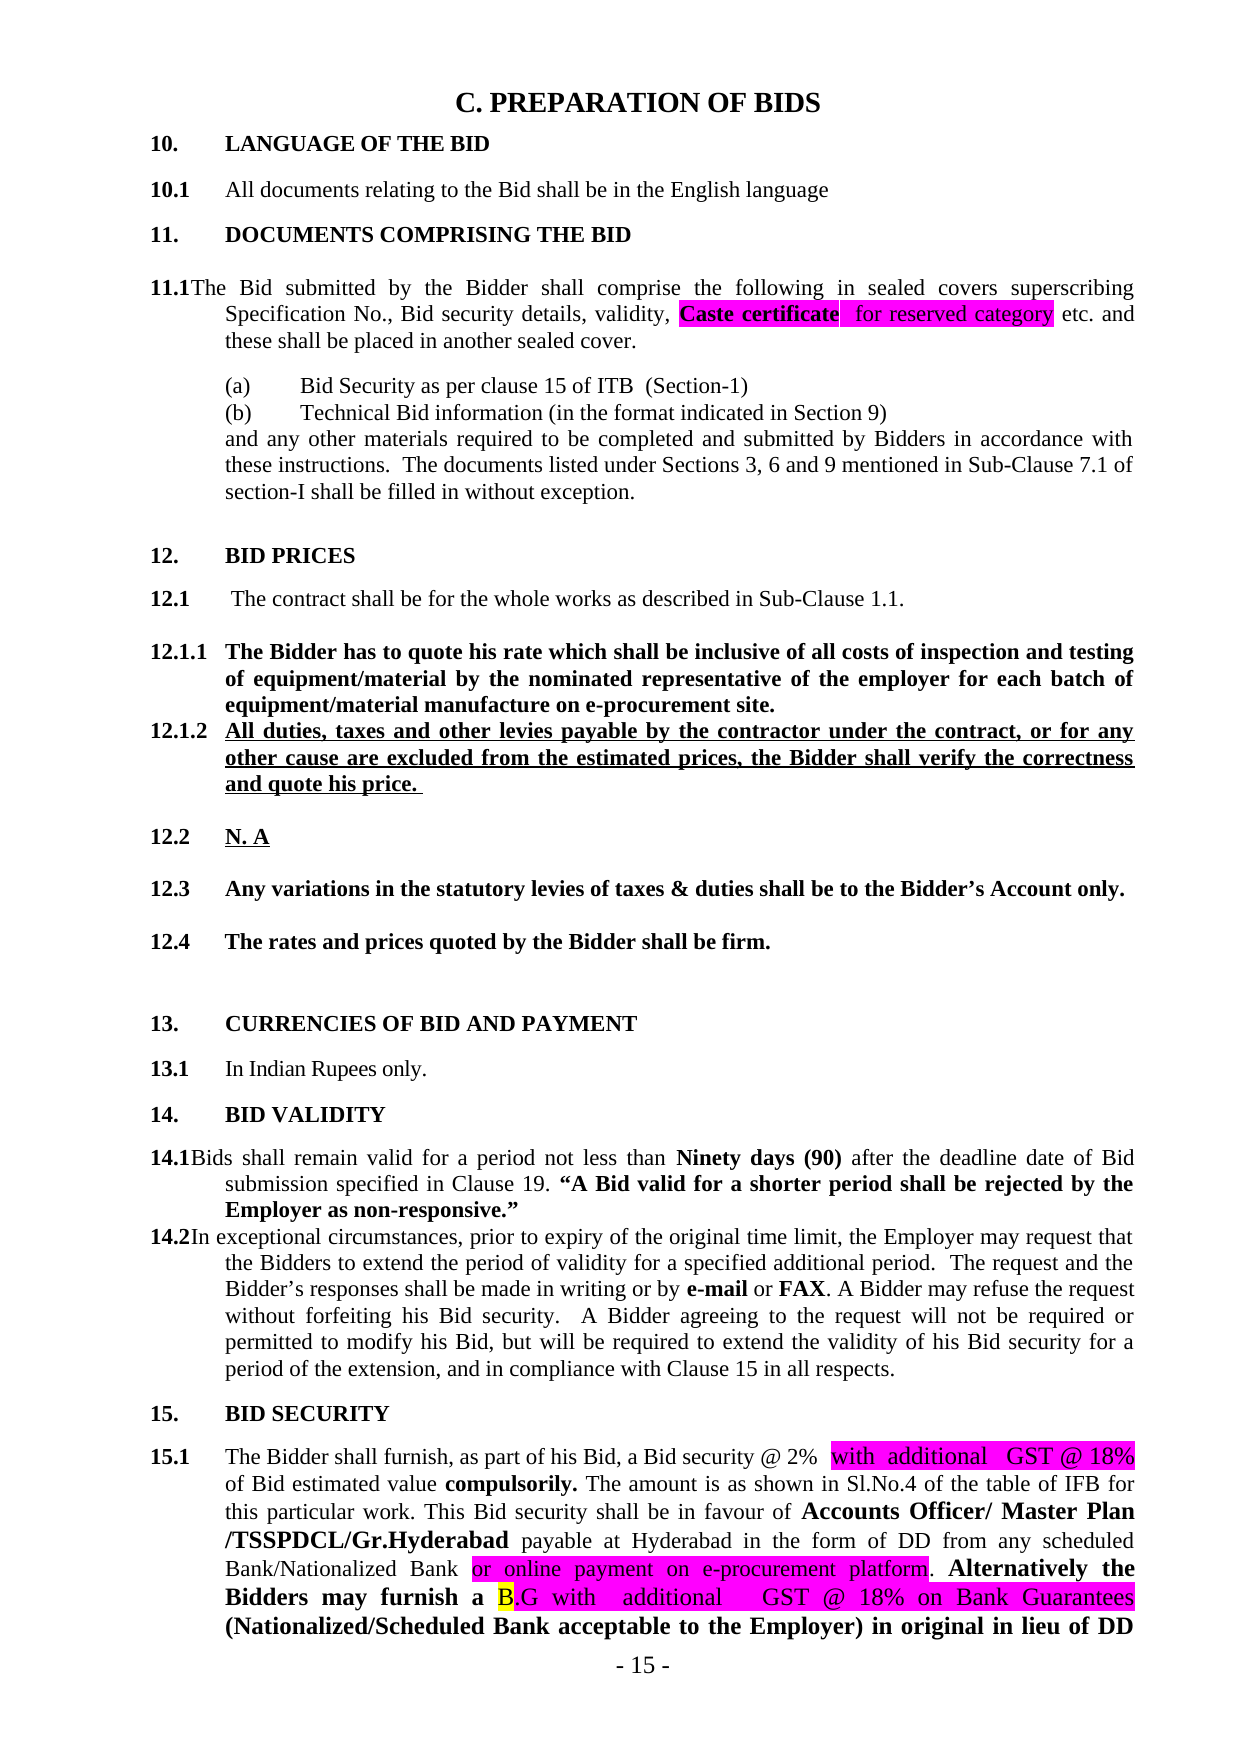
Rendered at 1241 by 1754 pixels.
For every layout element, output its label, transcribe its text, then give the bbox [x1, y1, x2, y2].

text 15. BID SECURITY [150, 1400, 1135, 1427]
list Bids shall remain valid for a period not less than Ninety days (90) after the deadline date of Bid submission specified in Clause 19. “A Bid valid for a shorter period shall be rejected by the Employer as non-responsive.” [150, 1144, 1135, 1223]
list The contract shall be for the whole works as described in Sub-Clause 1.1. [150, 586, 1135, 612]
text 12.3 Any variations in the statutory levies of taxes & duties shall be to the Bidder’s Account only. [150, 875, 1135, 902]
text C. PREPARATION OF BIDS [141, 85, 1135, 118]
list The Bid submitted by the Bidder shall comprise the following in sealed covers superscribing Specification No., Bid security details, validity, Caste certificate for reserved category etc. and these shall be placed in another sealed cover. [150, 274, 1135, 353]
text 12. BID PRICES [150, 542, 1135, 569]
text 13.1 In Indian Rupees only. [150, 1055, 1135, 1081]
text 13. CURRENCIES OF BID AND PAYMENT [150, 1009, 1135, 1036]
text 14. BID VALIDITY [150, 1101, 1135, 1127]
text 12.4 The rates and prices quoted by the Bidder shall be firm. [150, 928, 1135, 954]
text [150, 1441, 1135, 1640]
text 12.2 N. A [150, 823, 1135, 849]
list The Bidder has to quote his rate which shall be inclusive of all costs of inspection and testing of equipment/material by the nominated representative of the employer for each batch of equipment/material manufacture on e-procurement site. [150, 638, 1135, 717]
list All duties, taxes and other levies payable by the contractor under the contract, or for any other cause are excluded from the estimated prices, the Bidder shall verify the correctness and quote his price. [150, 717, 1135, 796]
text 10.1 All documents relating to the Bid shall be in the English language [150, 176, 1135, 202]
list Bid Security as per clause 15 of ITB (Section-1) [225, 372, 1135, 399]
list In exceptional circumstances, prior to expiry of the original time limit, the Employer may request that the Bidders to extend the period of validity for a specified additional period. The request and the Bidder’s responses shall be made in writing or by e-mail or FAX. A Bidder may refuse the request without forfeiting his Bid security. A Bidder agreeing to the request will not be required or permitted to modify his Bid, but will be required to extend the validity of his Bid security for a period of the extension, and in compliance with Clause 15 in all respects. [150, 1223, 1135, 1381]
list Technical Bid information (in the format indicated in Section 9) [225, 399, 1135, 425]
text 11. DOCUMENTS COMPRISING THE BID [150, 221, 1135, 248]
text 10. LANGUAGE OF THE BID [150, 130, 1135, 157]
text and any other materials required to be completed and submitted by Bidders in accordance with these instructions. The documents listed under Sections 3, 6 and 9 mentioned in Sub-Clause 7.1 of section-I shall be filled in without exception. [225, 425, 1135, 504]
